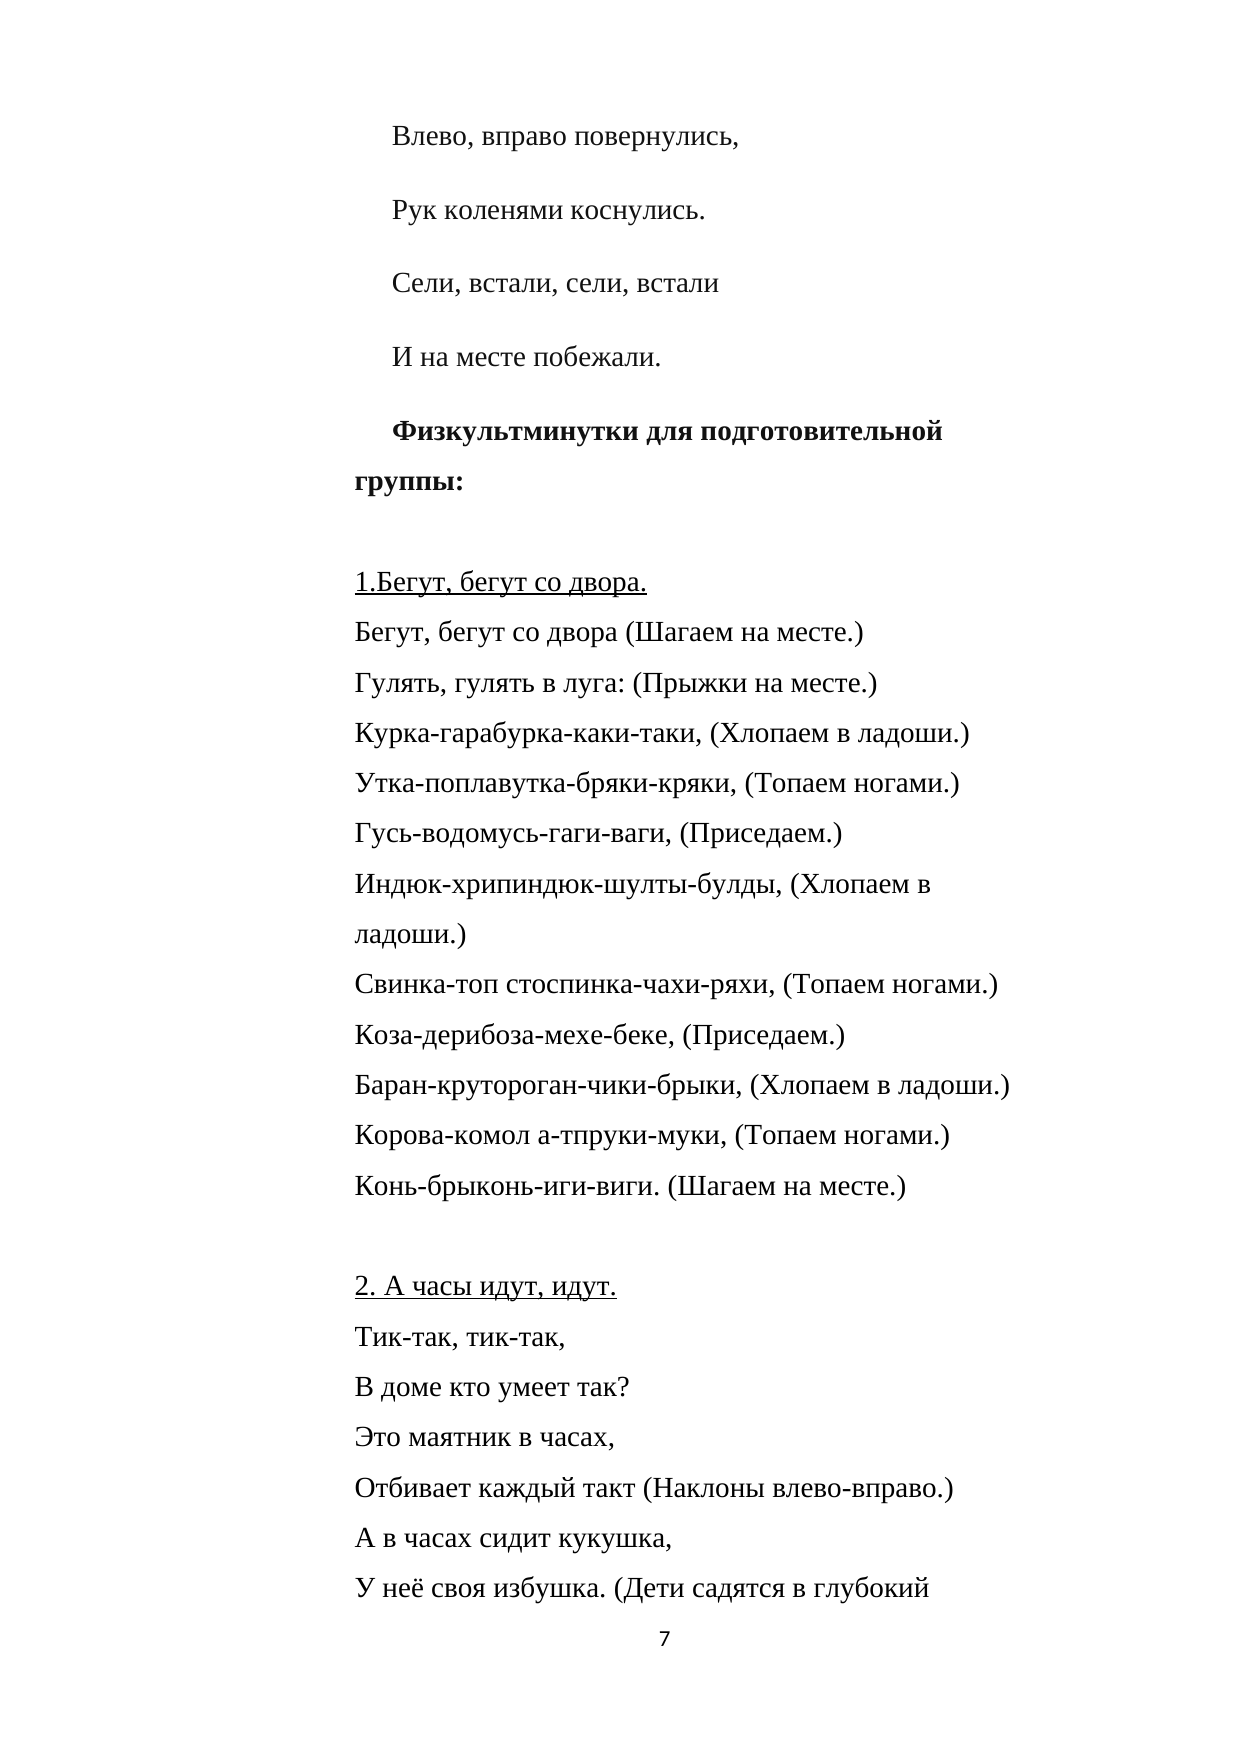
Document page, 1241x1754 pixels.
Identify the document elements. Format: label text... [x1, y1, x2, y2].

text Рук коленями коснулись. [354, 192, 1033, 225]
text Влево, вправо повернулись, [354, 118, 1033, 152]
text Сели, встали, сели, встали [354, 266, 1033, 299]
text Физкультминутки для подготовительной группы: [354, 413, 1033, 497]
text И на месте побежали. [354, 339, 1033, 373]
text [354, 564, 1033, 1604]
